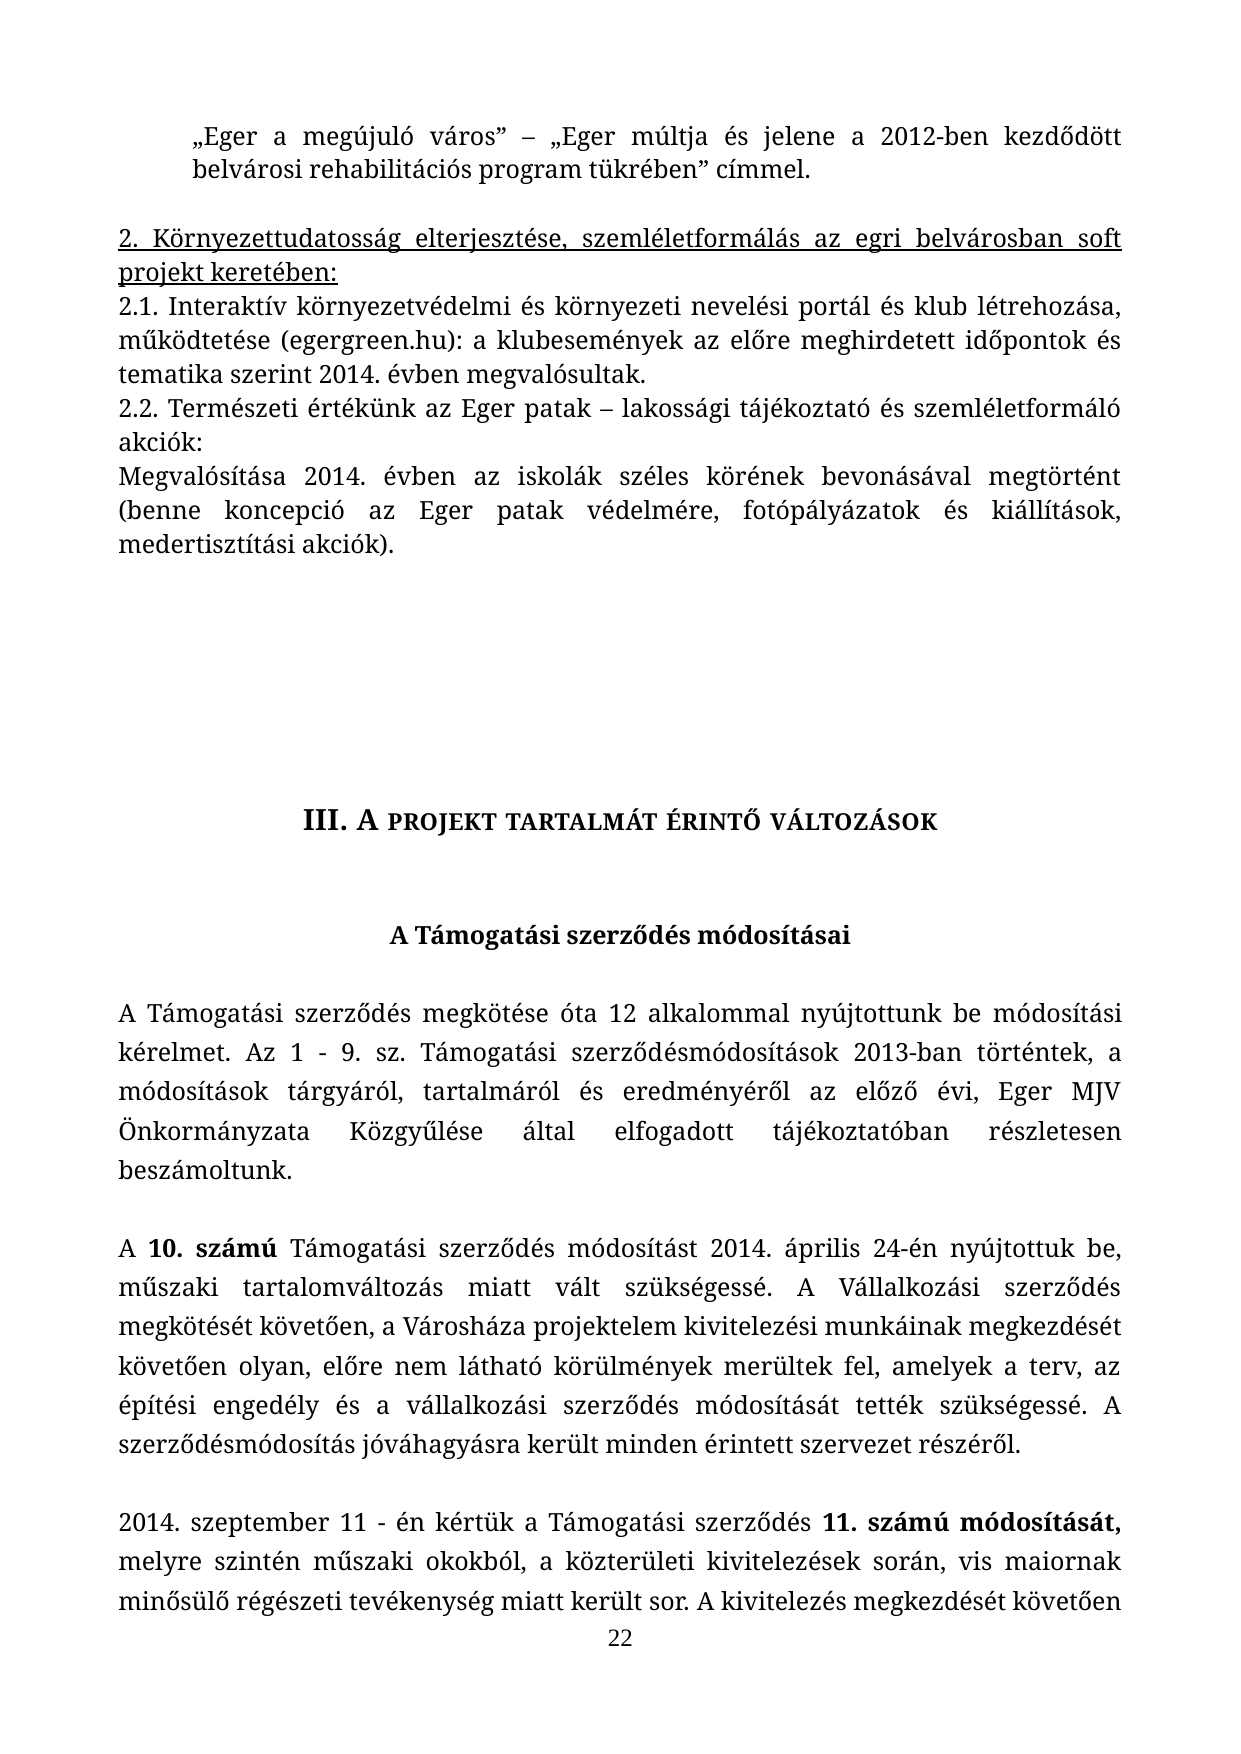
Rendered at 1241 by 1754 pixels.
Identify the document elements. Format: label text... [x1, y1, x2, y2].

text A Támogatási szerződés megkötése óta 12 alkalommal nyújtottunk be módosítási kérelmet. Az 1 - 9. sz. Támogatási szerződésmódosítások 2013-ban történtek, a módosítások tárgyáról, tartalmáról és eredményéről az előző évi, Eger MJV Önkormányzata Közgyűlése által elfogadott tájékoztatóban részletesen beszámoltunk. [118, 996, 1122, 1186]
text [192, 118, 1122, 186]
text III. A projekt tartalmát érintő változások [118, 799, 1122, 839]
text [118, 1505, 1122, 1617]
text 2. Környezettudatosság elterjesztése, szemléletformálás az egri belvárosban soft projekt keretében: [118, 251, 1122, 288]
text A Támogatási szerződés módosításai [118, 917, 1122, 951]
text Megvalósítása 2014. évben az iskolák széles körének bevonásával megtörtént (benne koncepció az Eger patak védelmére, fotópályázatok és kiállítások, medertisztítási akciók). [118, 459, 1122, 561]
text 2.2. Természeti értékünk az Eger patak – lakossági tájékoztató és szemléletformáló akciók: [118, 391, 1122, 459]
text 2.1. Interaktív környezetvédelmi és környezeti nevelési portál és klub létrehozása, működtetése (egergreen.hu): a klubesemények az előre meghirdetett időpontok és tematika szerint 2014. évben megvalósultak. [118, 288, 1122, 391]
text 2. Környezettudatosság elterjesztése, szemléletformálás az egri belvárosban soft projekt keretében: [118, 220, 1122, 249]
text A 10. számú Támogatási szerződés módosítást 2014. április 24-én nyújtottuk be, műszaki tartalomváltozás miatt vált szükségessé. A Vállalkozási szerződés megkötését követően, a Városháza projektelem kivitelezési munkáinak megkezdését követően olyan, előre nem látható körülmények merültek fel, amelyek a terv, az építési engedély és a vállalkozási szerződés módosítását tették szükségessé. A szerződésmódosítás jóváhagyásra került minden érintett szervezet részéről. [118, 1231, 1122, 1461]
